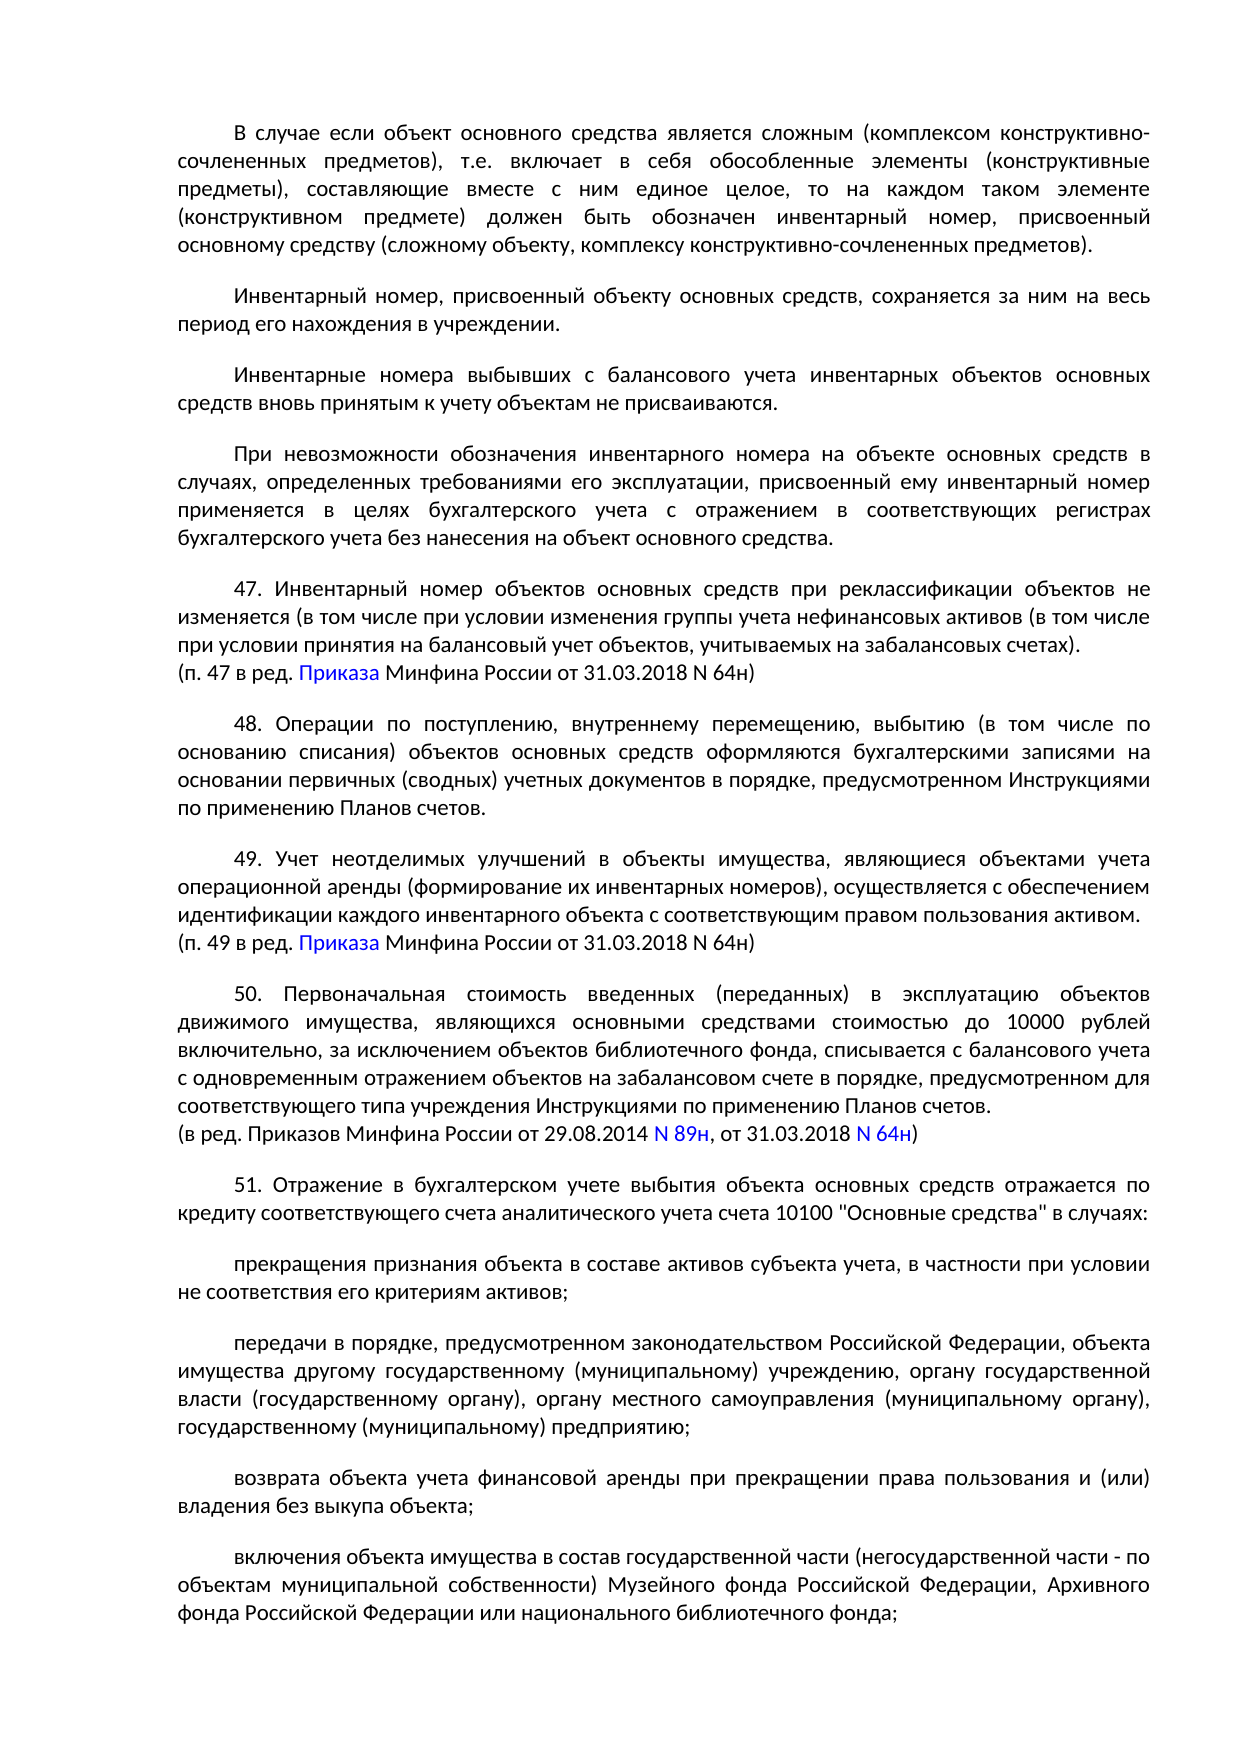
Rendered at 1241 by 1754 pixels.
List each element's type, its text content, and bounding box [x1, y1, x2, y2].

text (в ред. Приказов Минфина России от 29.08.2014 N 89н, от 31.03.2018 N 64н) [177, 1119, 1152, 1147]
text прекращения признания объекта в составе активов субъекта учета, в частности при условии не соответствия его критериям активов; [177, 1249, 1152, 1305]
text Инвентарные номера выбывших с балансового учета инвентарных объектов основных средств вновь принятым к учету объектам не присваиваются. [177, 360, 1152, 416]
text включения объекта имущества в состав государственной части (негосударственной части - по объектам муниципальной собственности) Музейного фонда Российской Федерации, Архивного фонда Российской Федерации или национального библиотечного фонда; [177, 1542, 1152, 1626]
text (п. 49 в ред. Приказа Минфина России от 31.03.2018 N 64н) [177, 928, 1152, 956]
text Инвентарный номер, присвоенный объекту основных средств, сохраняется за ним на весь период его нахождения в учреждении. [177, 281, 1152, 337]
text 50. Первоначальная стоимость введенных (переданных) в эксплуатацию объектов движимого имущества, являющихся основными средствами стоимостью до 10000 рублей включительно, за исключением объектов библиотечного фонда, списывается с балансового учета с одновременным отражением объектов на забалансовом счете в порядке, предусмотренном для соответствующего типа учреждения Инструкциями по применению Планов счетов. [177, 979, 1152, 1119]
text 47. Инвентарный номер объектов основных средств при реклассификации объектов не изменяется (в том числе при условии изменения группы учета нефинансовых активов (в том числе при условии принятия на балансовый учет объектов, учитываемых на забалансовых счетах). [177, 574, 1152, 658]
text 48. Операции по поступлению, внутреннему перемещению, выбытию (в том числе по основанию списания) объектов основных средств оформляются бухгалтерскими записями на основании первичных (сводных) учетных документов в порядке, предусмотренном Инструкциями по применению Планов счетов. [177, 709, 1152, 821]
text В случае если объект основного средства является сложным (комплексом конструктивно-сочлененных предметов), т.е. включает в себя обособленные элементы (конструктивные предметы), составляющие вместе с ним единое целое, то на каждом таком элементе (конструктивном предмете) должен быть обозначен инвентарный номер, присвоенный основному средству (сложному объекту, комплексу конструктивно-сочлененных предметов). [177, 118, 1152, 258]
text При невозможности обозначения инвентарного номера на объекте основных средств в случаях, определенных требованиями его эксплуатации, присвоенный ему инвентарный номер применяется в целях бухгалтерского учета с отражением в соответствующих регистрах бухгалтерского учета без нанесения на объект основного средства. [177, 439, 1152, 551]
text передачи в порядке, предусмотренном законодательством Российской Федерации, объекта имущества другому государственному (муниципальному) учреждению, органу государственной власти (государственному органу), органу местного самоуправления (муниципальному органу), государственному (муниципальному) предприятию; [177, 1328, 1152, 1440]
text возврата объекта учета финансовой аренды при прекращении права пользования и (или) владения без выкупа объекта; [177, 1463, 1152, 1519]
text 51. Отражение в бухгалтерском учете выбытия объекта основных средств отражается по кредиту соответствующего счета аналитического учета счета 10100 "Основные средства" в случаях: [177, 1170, 1152, 1226]
text (п. 47 в ред. Приказа Минфина России от 31.03.2018 N 64н) [177, 658, 1152, 686]
text 49. Учет неотделимых улучшений в объекты имущества, являющиеся объектами учета операционной аренды (формирование их инвентарных номеров), осуществляется с обеспечением идентификации каждого инвентарного объекта с соответствующим правом пользования активом. [177, 844, 1152, 928]
